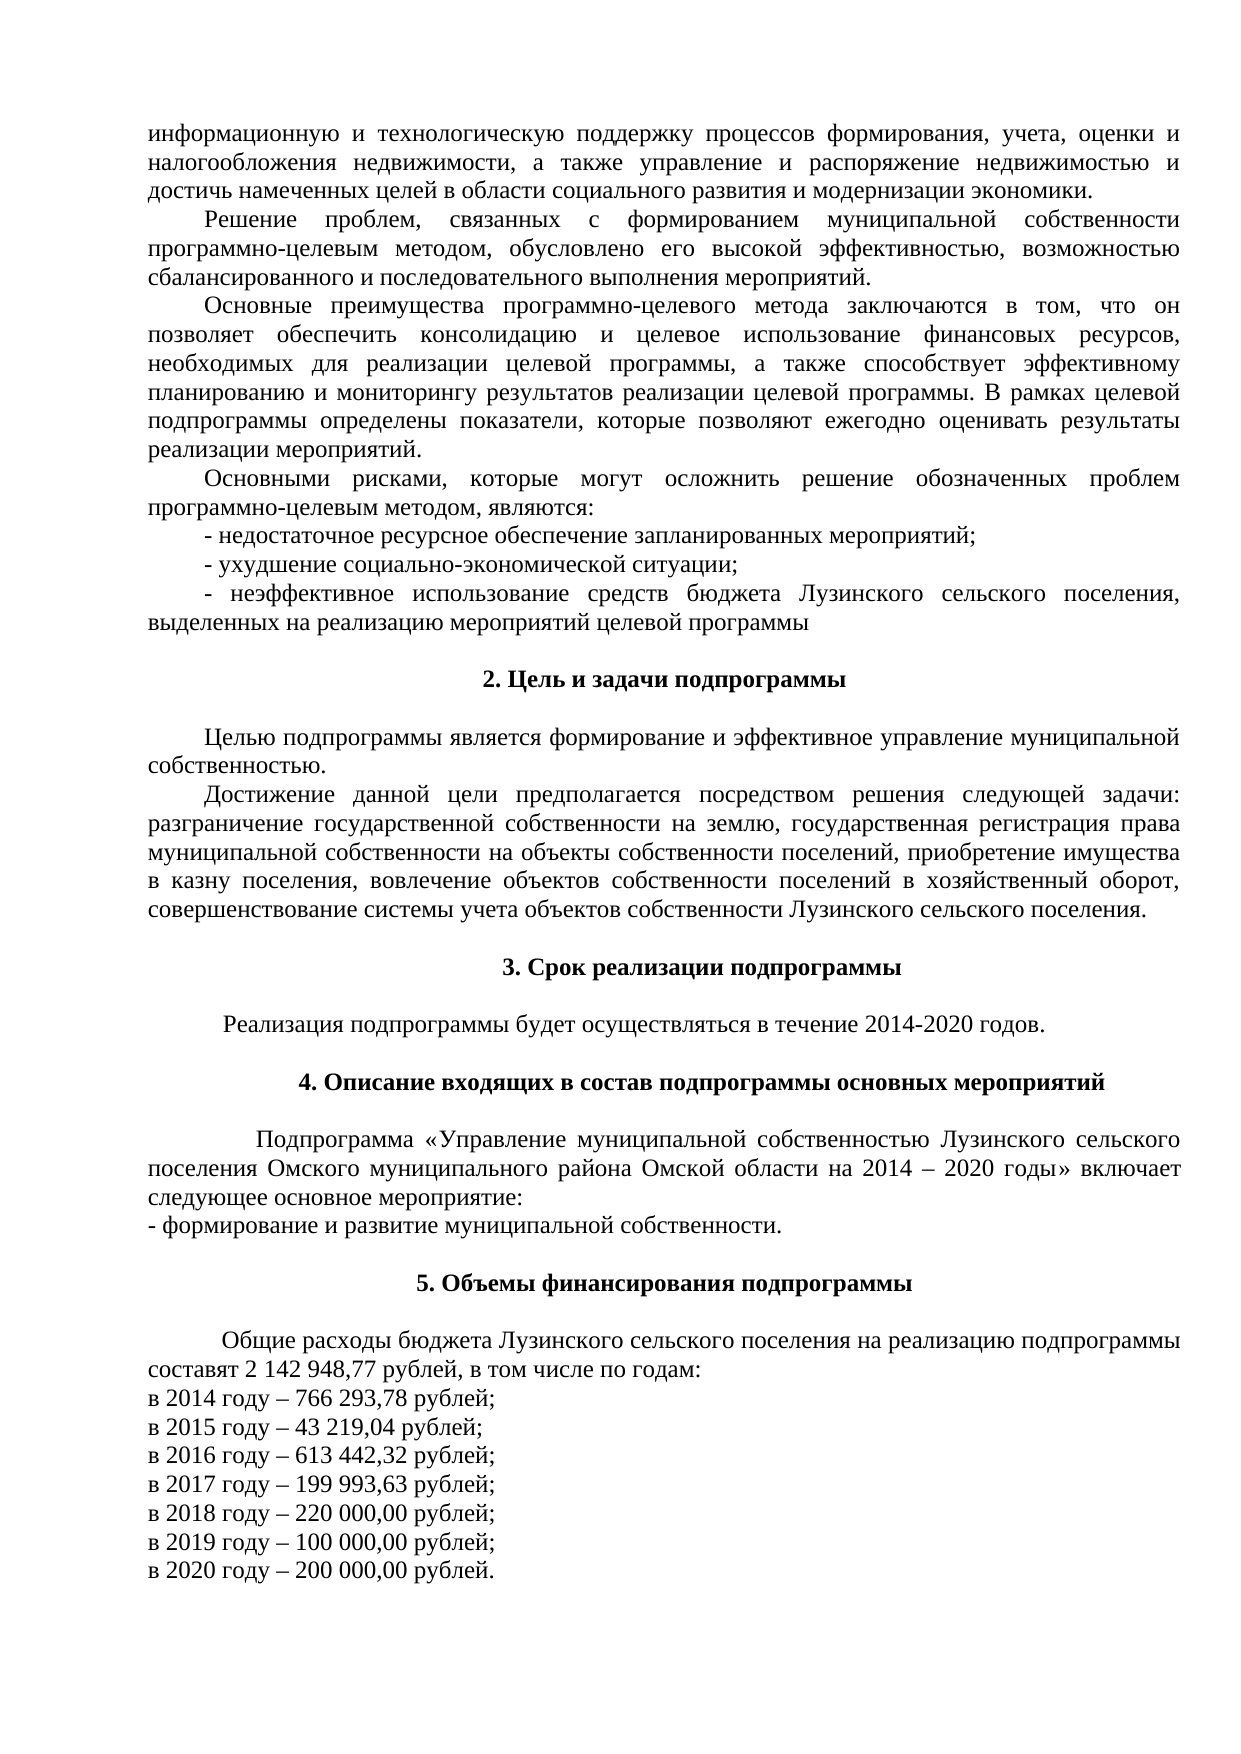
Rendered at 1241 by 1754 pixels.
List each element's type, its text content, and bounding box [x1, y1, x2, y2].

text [148, 118, 1181, 204]
text Основные преимущества программно-целевого метода заключаются в том, что он позволяет обеспечить консолидацию и целевое использование финансовых ресурсов, необходимых для реализации целевой программы, а также способствует эффективному планированию и мониторингу результатов реализации целевой программы. В рамках целевой подпрограммы определены показатели, которые позволяют ежегодно оценивать результаты реализации мероприятий. [148, 291, 1181, 463]
text Целью подпрограммы является формирование и эффективное управление муниципальной собственностью. [148, 722, 1181, 779]
text 4. Описание входящих в состав подпрограммы основных мероприятий [223, 1067, 1181, 1096]
text в 2016 году – 613 442,32 рублей; [148, 1441, 1181, 1469]
text в 2017 году – 199 993,63 рублей; [148, 1469, 1181, 1498]
text 3. Срок реализации подпрограммы [148, 952, 1181, 981]
text в 2020 году – 200 000,00 рублей. [148, 1556, 1181, 1584]
text в 2014 году – 766 293,78 рублей; [148, 1383, 1181, 1412]
text - неэффективное использование средств бюджета Лузинского сельского поселения, выделенных на реализацию мероприятий целевой программы [148, 578, 1181, 636]
text 2. Цель и задачи подпрограммы [148, 664, 1181, 693]
text Основными рисками, которые могут осложнить решение обозначенных проблем программно-целевым методом, являются: [148, 463, 1181, 521]
text - формирование и развитие муниципальной собственности. [148, 1211, 1181, 1239]
text Достижение данной цели предполагается посредством решения следующей задачи: разграничение государственной собственности на землю, государственная регистрация права муниципальной собственности на объекты собственности поселений, приобретение имущества в казну поселения, вовлечение объектов собственности поселений в хозяйственный оборот, совершенствование системы учета объектов собственности Лузинского сельского поселения. [148, 779, 1181, 923]
text Решение проблем, связанных с формированием муниципальной собственности программно-целевым методом, обусловлено его высокой эффективностью, возможностью сбалансированного и последовательного выполнения мероприятий. [148, 204, 1181, 291]
text 5. Объемы финансирования подпрограммы [148, 1268, 1181, 1297]
text в 2018 году – 220 000,00 рублей; [148, 1498, 1181, 1527]
text Общие расходы бюджета Лузинского сельского поселения на реализацию подпрограммы составят 2 142 948,77 рублей, в том числе по годам: [148, 1326, 1181, 1383]
text - ухудшение социально-экономической ситуации; [148, 549, 1181, 578]
text в 2015 году – 43 219,04 рублей; [148, 1412, 1181, 1441]
text Подпрограмма «Управление муниципальной собственностью Лузинского сельского поселения Омского муниципального района Омской области на 2014 – 2020 годы» включает следующее основное мероприятие: [148, 1124, 1181, 1211]
text - недостаточное ресурсное обеспечение запланированных мероприятий; [148, 521, 1181, 549]
text в 2019 году – 100 000,00 рублей; [148, 1527, 1181, 1556]
text Реализация подпрограммы будет осуществляться в течение 2014-2020 годов. [148, 1009, 1181, 1038]
